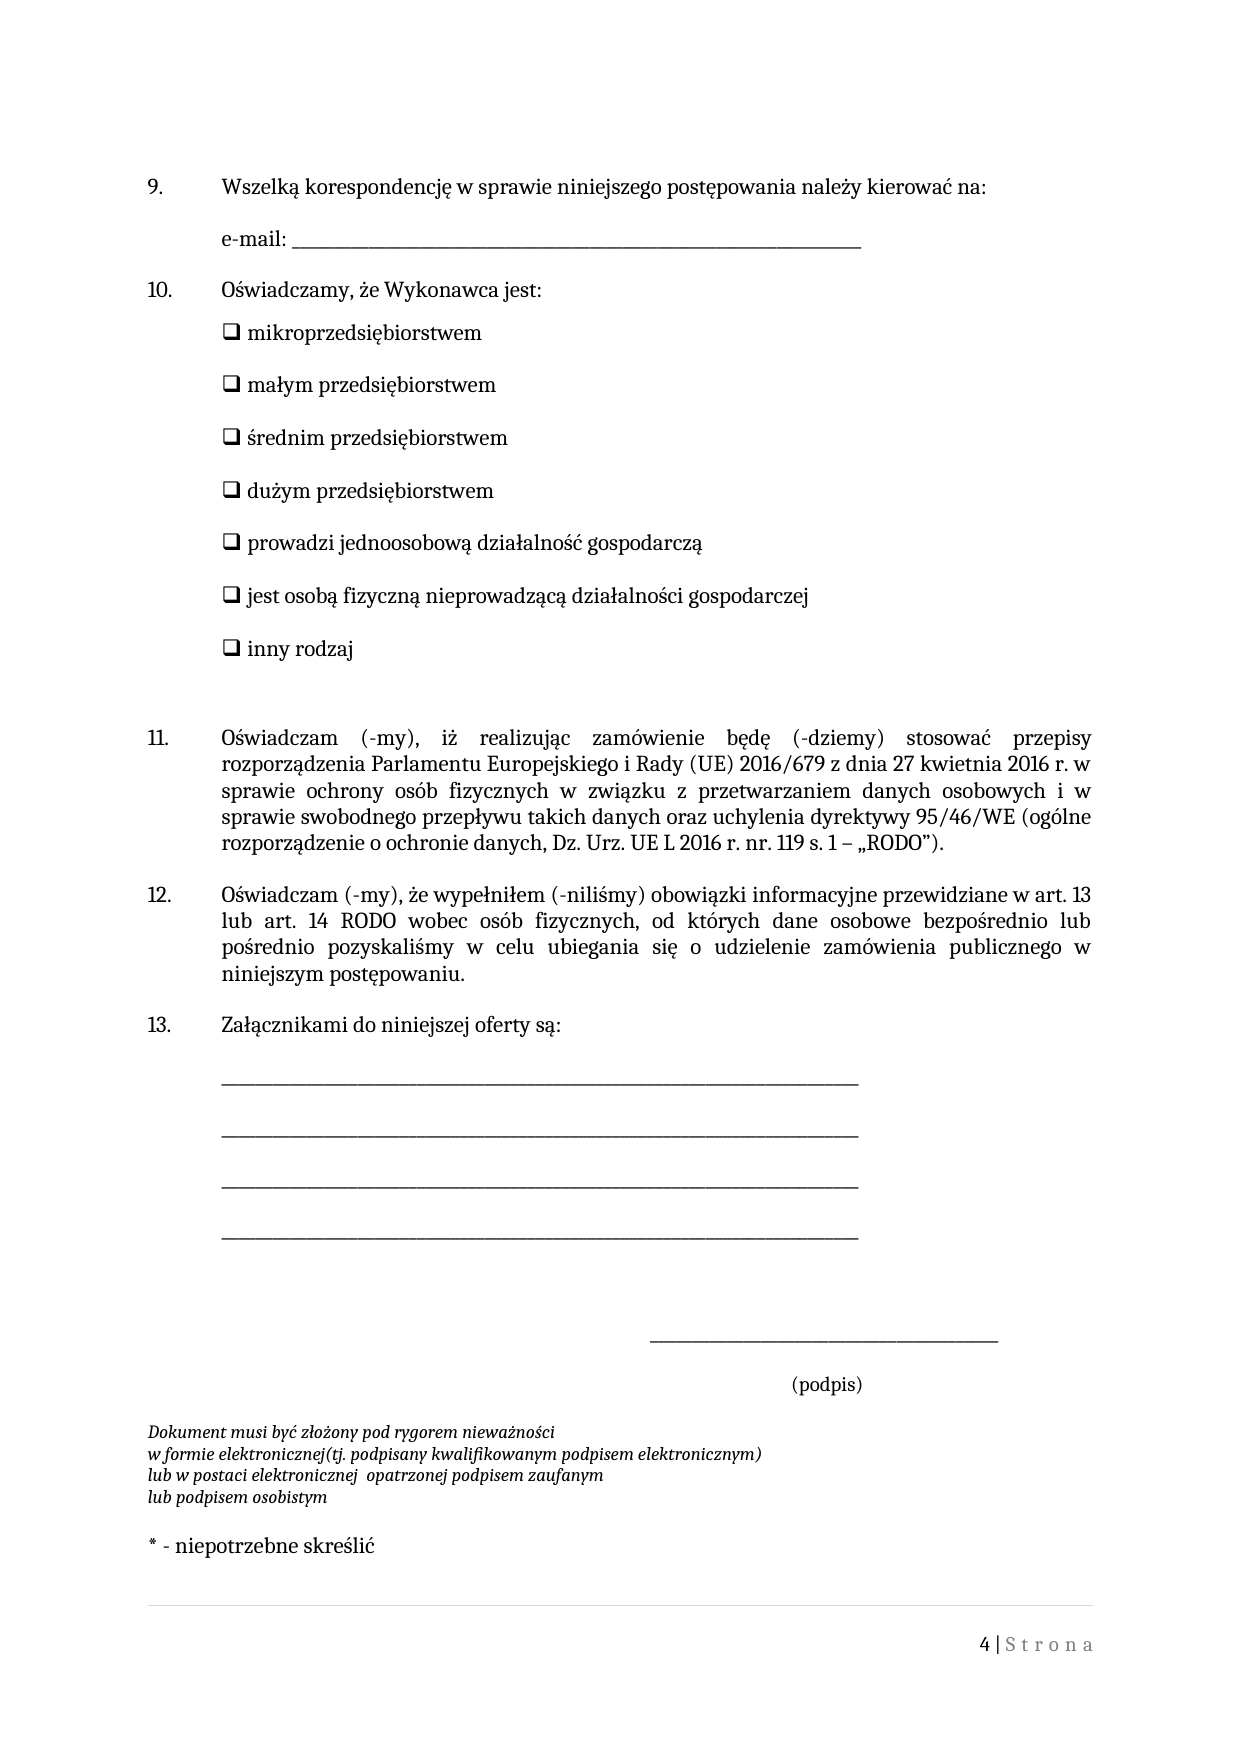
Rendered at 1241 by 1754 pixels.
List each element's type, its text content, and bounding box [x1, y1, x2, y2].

text 12. Oświadczam (-my), że wypełniłem (-niliśmy) obowiązki informacyjne przewidziane w art. 13 lub art. 14 RODO wobec osób fizycznych, od których dane osobowe bezpośrednio lub pośrednio pozyskaliśmy w celu ubiegania się o udzielenie zamówienia publicznego w niniejszym postępowaniu. [148, 881, 1093, 987]
list małym przedsiębiorstwem [221, 372, 1093, 398]
text 10. Oświadczamy, że Wykonawca jest: [148, 277, 1093, 303]
text 11. Oświadczam (-my), iż realizując zamówienie będę (-dziemy) stosować przepisy rozporządzenia Parlamentu Europejskiego i Rady (UE) 2016/679 z dnia 27 kwietnia 2016 r. w sprawie ochrony osób fizycznych w związku z przetwarzaniem danych osobowych i w sprawie swobodnego przepływu takich danych oraz uchylenia dyrektywy 95/46/WE (ogólne rozporządzenie o ochronie danych, Dz. Urz. UE L 2016 r. nr. 119 s. 1 – „RODO”). [148, 725, 1093, 856]
list jest osobą fizyczną nieprowadzącą działalności gospodarczej [221, 583, 1093, 609]
text lub w postaci elektronicznej opatrzonej podpisem zaufanym [148, 1465, 1093, 1486]
text 13. Załącznikami do niniejszej oferty są: [148, 1012, 1093, 1038]
list Wszelką korespondencję w sprawie niniejszego postępowania należy kierować na: [147, 174, 1093, 200]
text ___________________________________________________________________________ [221, 1114, 1093, 1141]
text e-mail: ___________________________________________________________________ [221, 225, 1093, 252]
list dużym przedsiębiorstwem [221, 477, 1093, 504]
text ___________________________________________________________________________ [221, 1217, 1093, 1244]
text ___________________________________________________________________________ [221, 1063, 1093, 1089]
list średnim przedsiębiorstwem [221, 425, 1093, 451]
text * - niepotrzebne skreślić [148, 1533, 1093, 1559]
text lub podpisem osobistym [148, 1486, 1093, 1508]
text ___________________________________________________________________________ [221, 1166, 1093, 1192]
text _________________________________________ (podpis) [561, 1320, 1093, 1397]
list inny rodzaj [221, 636, 1093, 662]
list prowadzi jednoosobową działalność gospodarczą [221, 530, 1093, 557]
list mikroprzedsiębiorstwem [221, 319, 1093, 346]
text Dokument musi być złożony pod rygorem nieważności w formie elektronicznej(tj. podpisany kwalifikowanym podpisem elektronicznym) [148, 1422, 1093, 1465]
